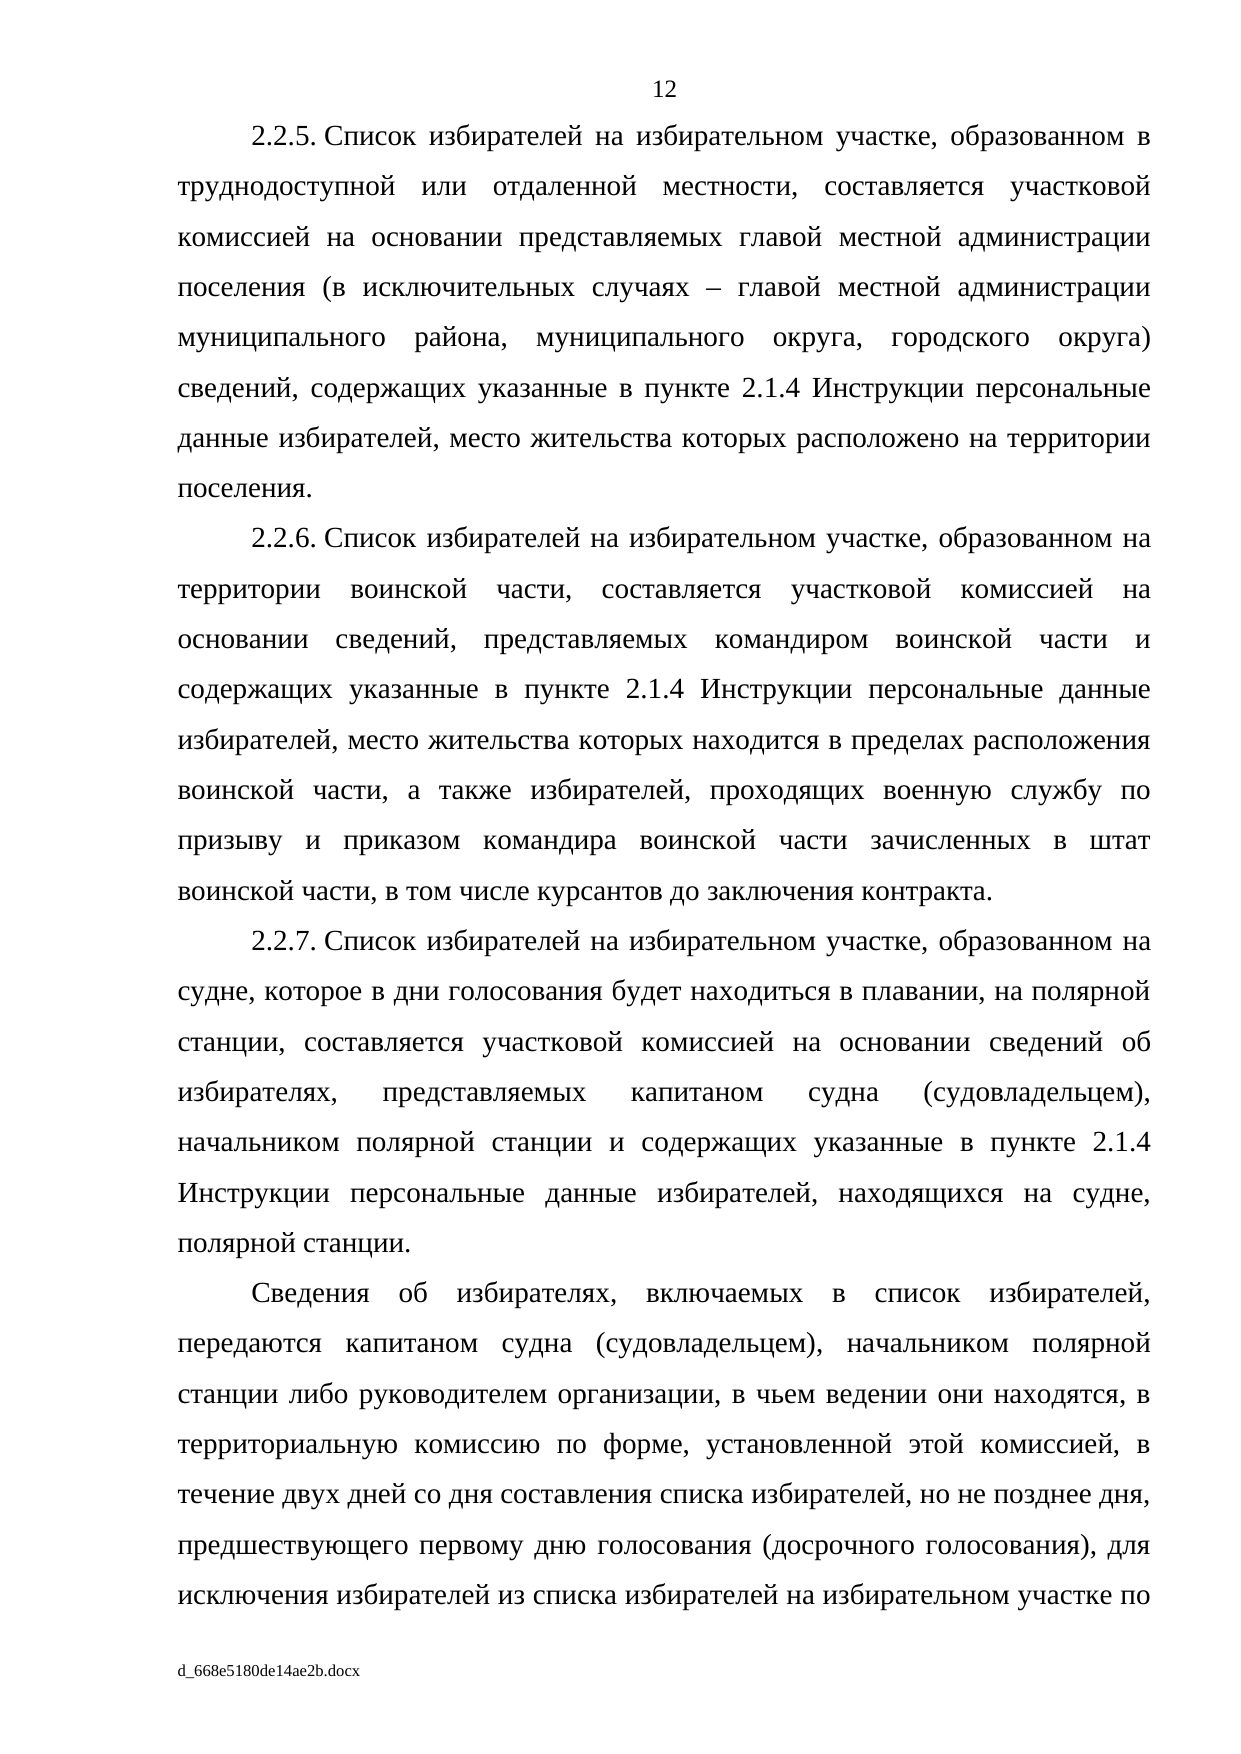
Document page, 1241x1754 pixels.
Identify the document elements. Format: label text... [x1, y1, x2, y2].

text 2.2.6. Список избирателей на избирательном участке, образованном на территории воинской части, составляется участковой комиссией на основании сведений, представляемых командиром воинской части и содержащих указанные в пункте 2.1.4 Инструкции персональные данные избирателей, место жительства которых находится в пределах расположения воинской части, а также избирателей, проходящих военную службу по призыву и приказом командира воинской части зачисленных в штат воинской части, в том числе курсантов до заключения контракта. [177, 521, 1152, 906]
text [177, 1275, 1152, 1611]
text 2.2.5. Список избирателей на избирательном участке, образованном в труднодоступной или отдаленной местности, составляется участковой комиссией на основании представляемых главой местной администрации поселения (в исключительных случаях – главой местной администрации муниципального района, муниципального округа, городского округа) сведений, содержащих указанные в пункте 2.1.4 Инструкции персональные данные избирателей, место жительства которых расположено на территории поселения. [177, 118, 1152, 504]
text 2.2.7. Список избирателей на избирательном участке, образованном на судне, которое в дни голосования будет находиться в плавании, на полярной станции, составляется участковой комиссией на основании сведений об избирателях, представляемых капитаном судна (судовладельцем), начальником полярной станции и содержащих указанные в пункте 2.1.4 Инструкции персональные данные избирателей, находящихся на судне, полярной станции. [177, 923, 1152, 1258]
